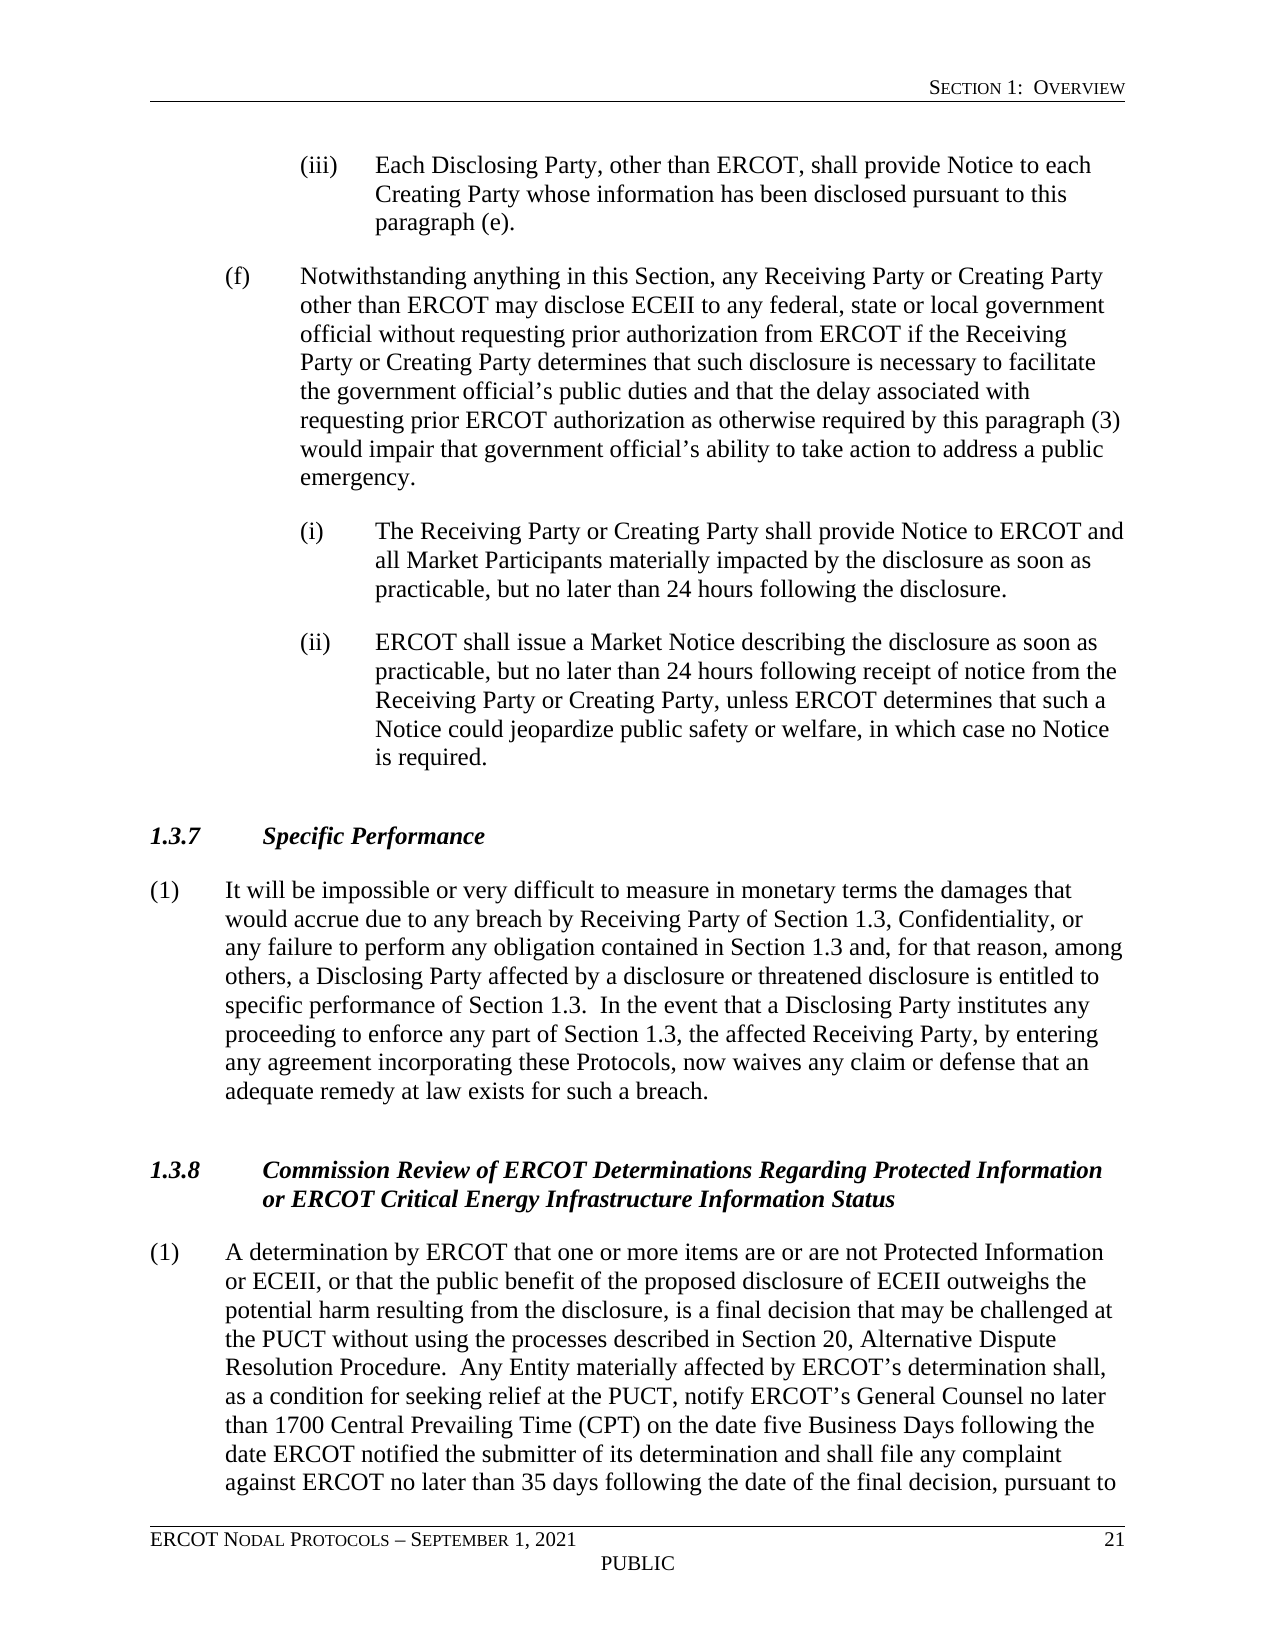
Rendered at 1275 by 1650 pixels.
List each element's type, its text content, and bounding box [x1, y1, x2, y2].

list (ii) ERCOT shall issue a Market Notice describing the disclosure as soon as practicable, but no later than 24 hours following receipt of notice from the Receiving Party or Creating Party, unless ERCOT determines that such a Notice could jeopardize public safety or welfare, in which case no Notice is required. [300, 627, 1125, 771]
text 1.3.7 Specific Performance [150, 821, 1125, 850]
list (f) Notwithstanding anything in this Section, any Receiving Party or Creating Party other than ERCOT may disclose ECEII to any federal, state or local government official without requesting prior authorization from ERCOT if the Receiving Party or Creating Party determines that such disclosure is necessary to facilitate the government official’s public duties and that the delay associated with requesting prior ERCOT authorization as otherwise required by this paragraph (3) would impair that government official’s ability to take action to address a public emergency. [225, 261, 1125, 491]
list (iii) Each Disclosing Party, other than ERCOT, shall provide Notice to each Creating Party whose information has been disclosed pursuant to this paragraph (e). [300, 150, 1125, 236]
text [150, 1237, 1125, 1496]
text 1.3.8 Commission Review of ERCOT Determinations Regarding Protected Information or ERCOT Critical Energy Infrastructure Information Status [150, 1155, 1125, 1212]
text (1) It will be impossible or very difficult to measure in monetary terms the damages that would accrue due to any breach by Receiving Party of Section 1.3, Confidentiality, or any failure to perform any obligation contained in Section 1.3 and, for that reason, among others, a Disclosing Party affected by a disclosure or threatened disclosure is entitled to specific performance of Section 1.3. In the event that a Disclosing Party institutes any proceeding to enforce any part of Section 1.3, the affected Receiving Party, by entering any agreement incorporating these Protocols, now waives any claim or defense that an adequate remedy at law exists for such a breach. [150, 875, 1125, 1105]
list (i) The Receiving Party or Creating Party shall provide Notice to ERCOT and all Market Participants materially impacted by the disclosure as soon as practicable, but no later than 24 hours following the disclosure. [300, 516, 1125, 602]
